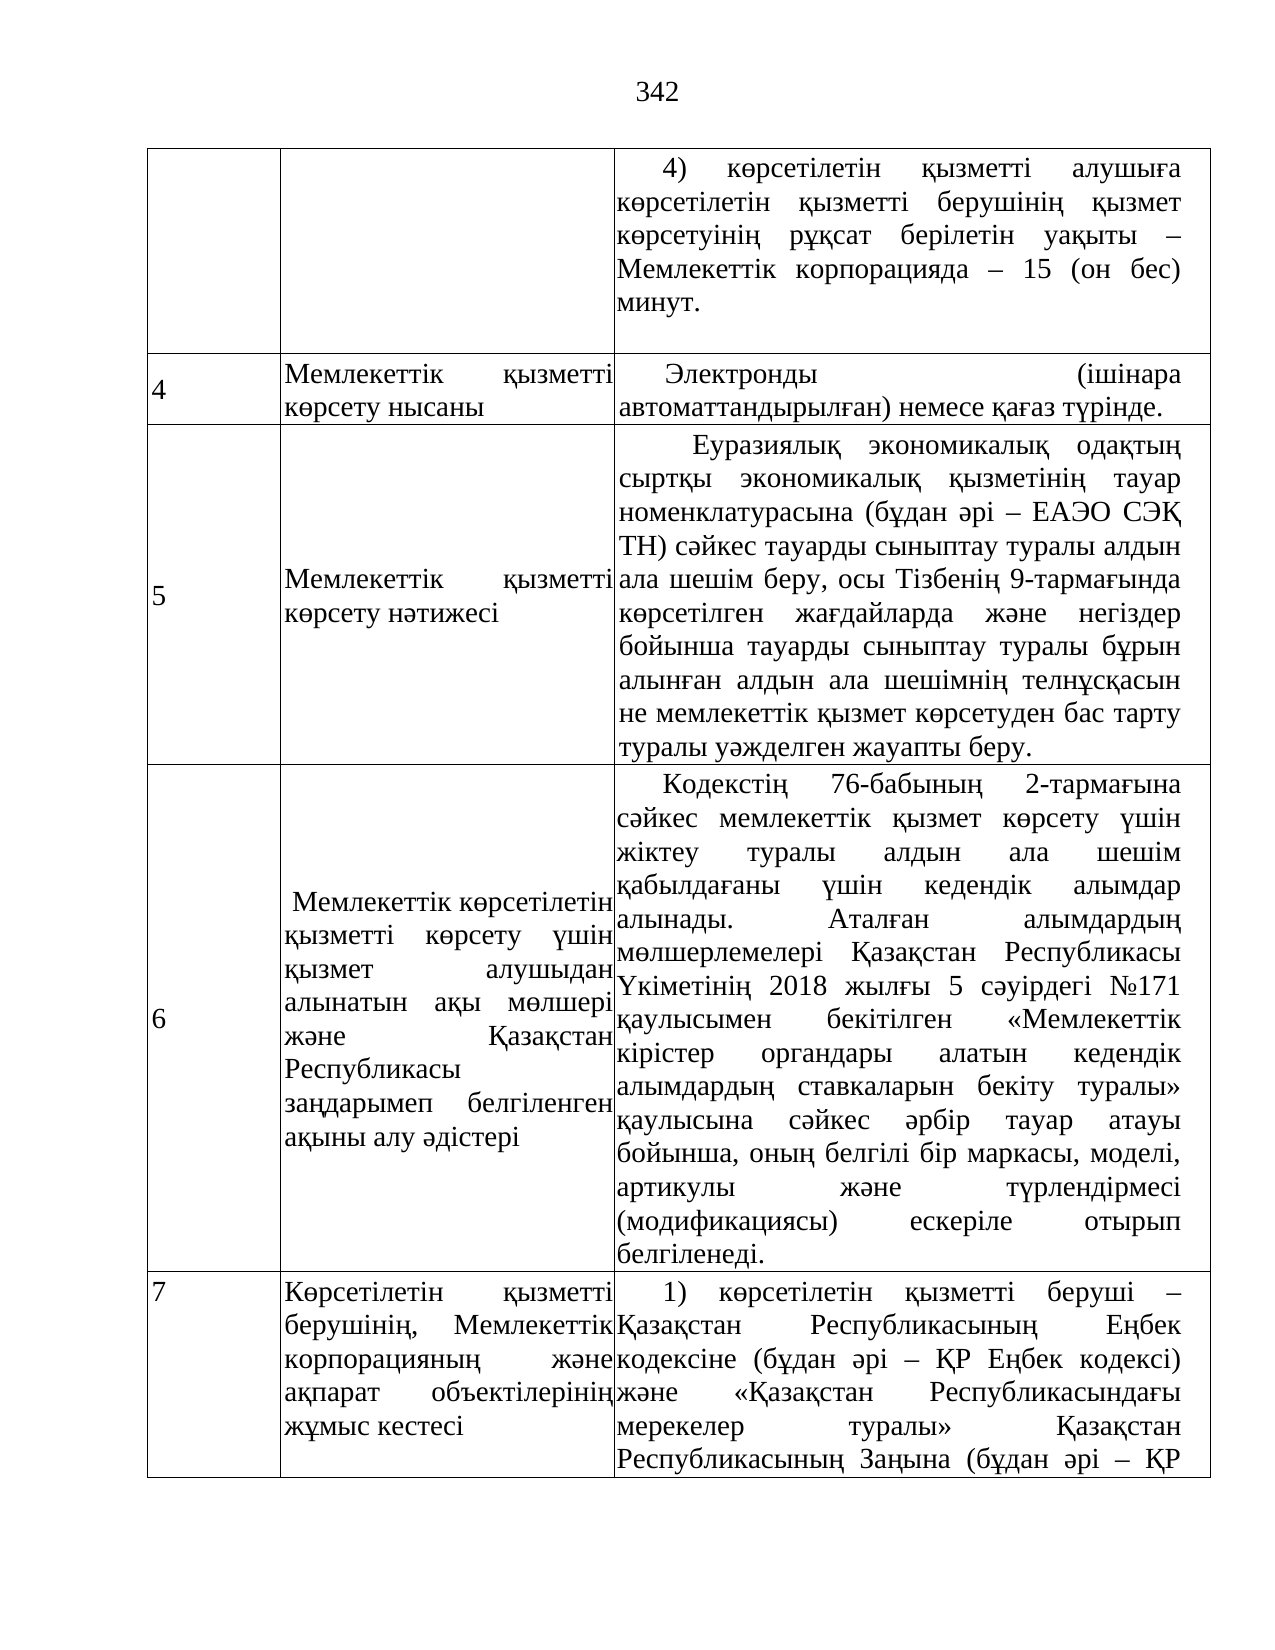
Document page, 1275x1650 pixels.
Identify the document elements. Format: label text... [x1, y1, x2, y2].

table_cell Кодекстің 76-бабының 2-тармағына сәйкес мемлекеттік қызмет көрсету үшін жіктеу туралы алдын ала шешім қабылдағаны үшін кедендік алымдар алынады. Аталған алымдардың мөлшерлемелері Қазақстан Республикасы Үкіметінің 2018 жылғы 5 сәуірдегі №171 қаулысымен бекітілген «Мемлекеттік кірістер органдары алатын кедендік алымдардың ставкаларын бекіту туралы» қаулысына сәйкес әрбір тауар атауы бойынша, оның белгілі бір маркасы, моделі, артикулы және түрлендірмесі (модификациясы) ескеріле отырып белгіленеді. [615, 765, 1210, 1271]
table_cell 6 [148, 765, 280, 1271]
table_cell Мемлекеттік қызметті көрсету нысаны [281, 354, 614, 424]
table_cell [615, 1272, 1210, 1477]
table_cell 7 [148, 1272, 280, 1477]
table_cell 3 [148, 149, 280, 353]
table_cell Электронды (ішінара автоматтандырылған) немесе қағаз түрінде. [615, 354, 1210, 424]
table_cell 5 [148, 425, 280, 764]
table_cell Мемлекеттік көрсетілетін қызметті көрсету үшін қызмет алушыдан алынатын ақы мөлшері және Қазақстан Республикасы заңдарымеп белгіленген ақыны алу әдістері [281, 765, 614, 1271]
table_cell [281, 149, 614, 353]
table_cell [281, 1272, 614, 1477]
table_cell Еуразиялық экономикалық одақтың сыртқы экономикалық қызметінің тауар номенклатурасына (бұдан әрі – ЕАЭО СЭҚ ТН) сәйкес тауарды сыныптау туралы алдын ала шешім беру, осы Тізбенің 9-тармағында көрсетілген жағдайларда және негіздер бойынша тауарды сыныптау туралы бұрын алынған алдын ала шешімнің телнұсқасын не мемлекеттік қызмет көрсетуден бас тарту туралы уәжделген жауапты беру. [615, 425, 1210, 764]
table_cell 4 [148, 354, 280, 424]
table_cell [615, 149, 1210, 353]
table_cell Мемлекеттік қызметті көрсету нәтижесі [281, 425, 614, 764]
